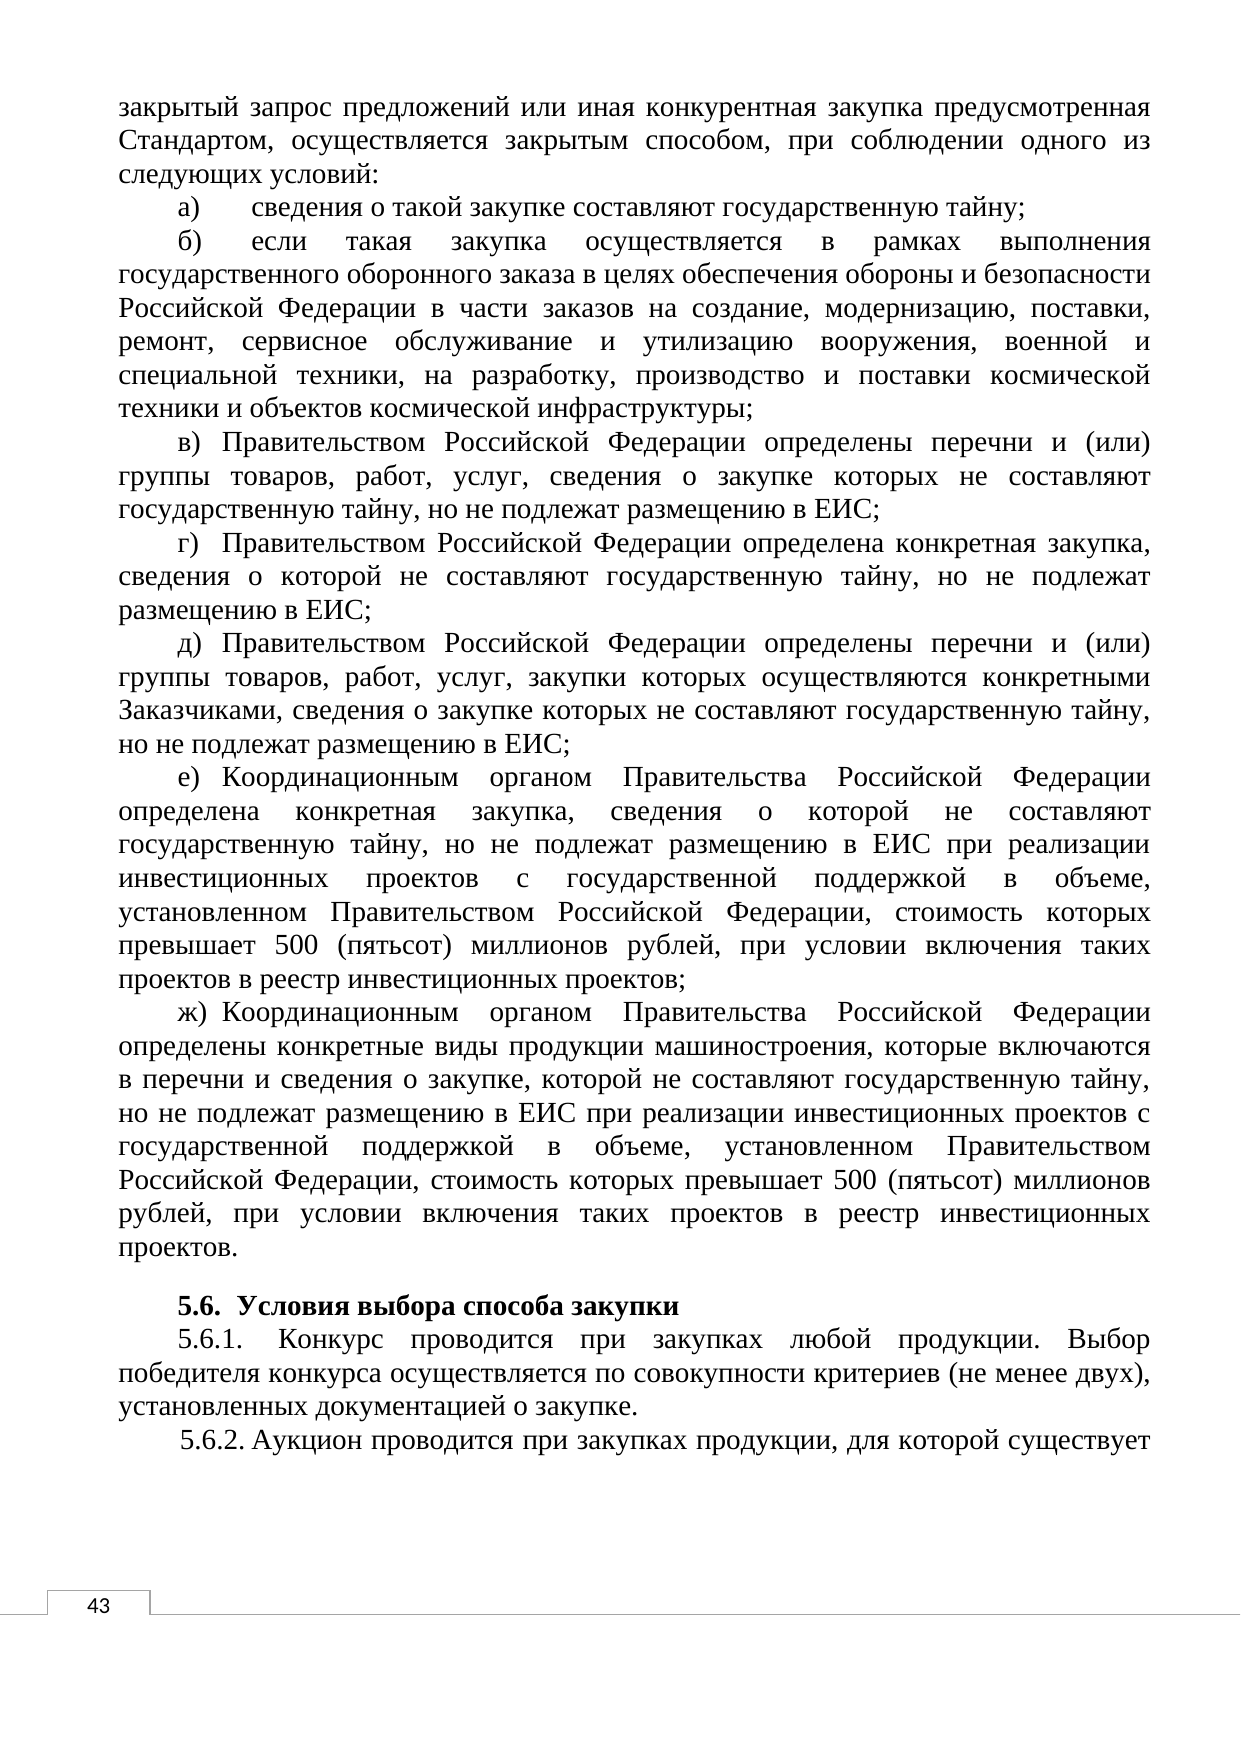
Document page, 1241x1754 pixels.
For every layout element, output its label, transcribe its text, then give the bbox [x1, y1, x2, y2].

list Координационным органом Правительства Российской Федерации определены конкретные виды продукции машиностроения, которые включаются в перечни и сведения о закупке, которой не составляют государственную тайну, но не подлежат размещению в ЕИС при реализации инвестиционных проектов с государственной поддержкой в объеме, установленном Правительством Российской Федерации, стоимость которых превышает 500 (пятьсот) миллионов рублей, при условии включения таких проектов в реестр инвестиционных проектов. [118, 659, 1152, 927]
list Конкурс проводится при закупках любой продукции. Выбор победителя конкурса осуществляется по совокупности критериев (не менее двух), установленных документацией о закупке. [118, 998, 1152, 1099]
list Правительством Российской Федерации определена конкретная закупка, сведения о которой не составляют государственную тайну, но не подлежат размещению в ЕИС; [118, 189, 1152, 290]
list Координационным органом Правительства Российской Федерации определена конкретная закупка, сведения о которой не составляют государственную тайну, но не подлежат размещению в ЕИС при реализации инвестиционных проектов с государственной поддержкой в объеме, установленном Правительством Российской Федерации, стоимость которых превышает 500 (пятьсот) миллионов рублей, при условии включения таких проектов в реестр инвестиционных проектов; [118, 424, 1152, 659]
list Аукцион проводится при закупках продукции, для которой существует конкурентный рынок производителей продукции и относительно которой Инициатором закупки сформулированы подробные требования в форме технического задания. Выбор победителя аукциона осуществляется на основании только одного критерия – цены договора. [118, 1099, 1152, 1267]
list Запрос предложений проводится при закупках любой продукции при одновременном соблюдении следующих условий: [118, 1267, 1152, 1334]
list Правительством Российской Федерации определены перечни и (или) группы товаров, работ, услуг, закупки которых осуществляются конкретными Заказчиками, сведения о закупке которых не составляют государственную тайну, но не подлежат размещению в ЕИС; [118, 290, 1152, 424]
list Условия выбора способа закупки [118, 952, 1152, 986]
list Правительством Российской Федерации определены перечни и (или) группы товаров, работ, услуг, сведения о закупке которых не составляют государственную тайну, но не подлежат размещению в ЕИС; [118, 89, 1152, 189]
list начальная (максимальная) цена договора не превышает 15 (пятнадцать) миллионов рублей с НДС (либо без НДС, если закупка продукции не облагается НДС либо НДС равен 0); [118, 1334, 1152, 1434]
